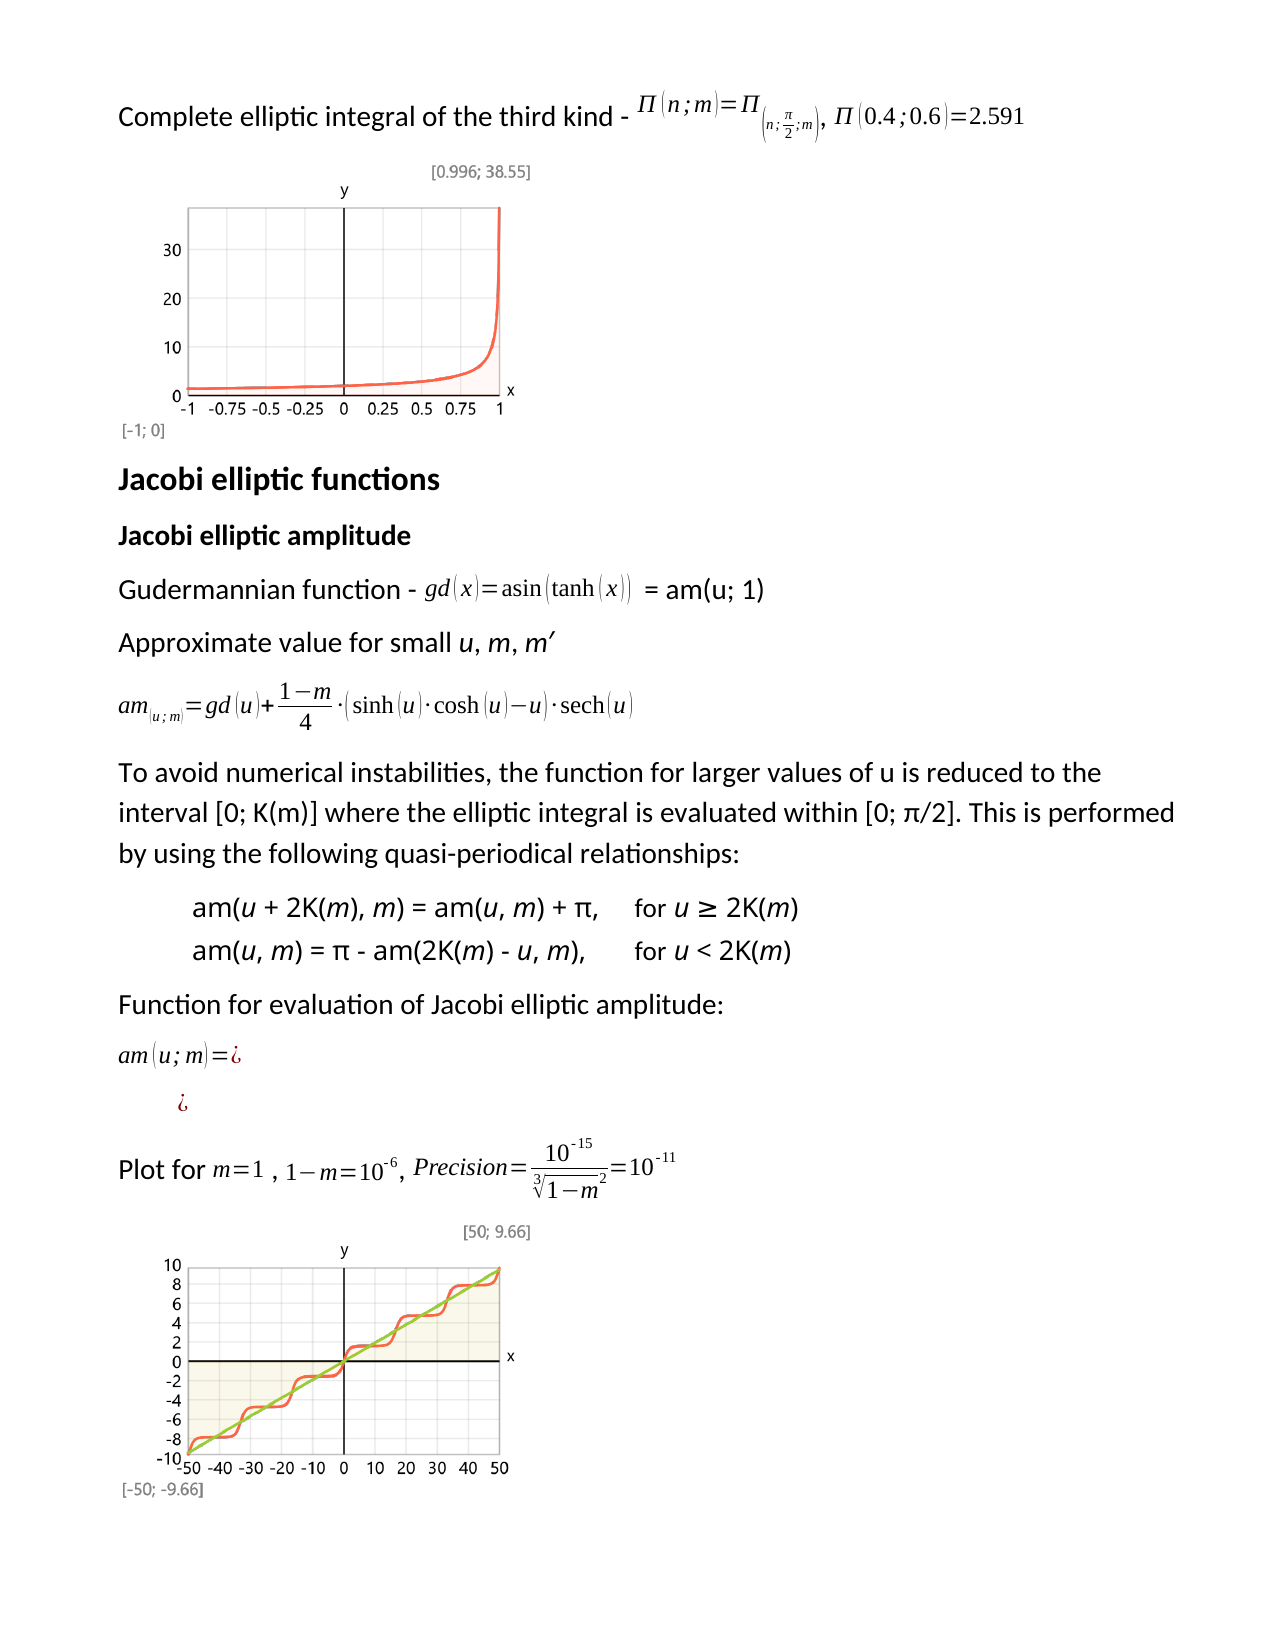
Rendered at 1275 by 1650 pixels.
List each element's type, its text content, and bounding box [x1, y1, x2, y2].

text Jacobi elliptic amplitude [118, 517, 1186, 553]
text Complete elliptic integral of the third kind - , [118, 88, 1186, 144]
text am(u + 2K(m), m) = am(u, m) + π, for u ≥ 2K(m) am(u, m) = π - am(2K(m) - u, m), for u < 2K(m) [192, 889, 1186, 968]
picture [118, 161, 534, 442]
text Function for evaluation of Jacobi elliptic amplitude: [118, 986, 1186, 1022]
text Approximate value for small u, m, m′ [118, 624, 1186, 660]
text Jacobi elliptic functions [118, 458, 1186, 499]
text Plot for , , [118, 1135, 1186, 1203]
picture [118, 1221, 534, 1501]
text Gudermannian function - = am(u; 1) [118, 571, 1186, 606]
text To avoid numerical instabilities, the function for larger values of u is reduced to the interval [0; K(m)] where the elliptic integral is evaluated within [0; π/2]. This is performed by using the following quasi-periodical relationships: [118, 754, 1186, 871]
